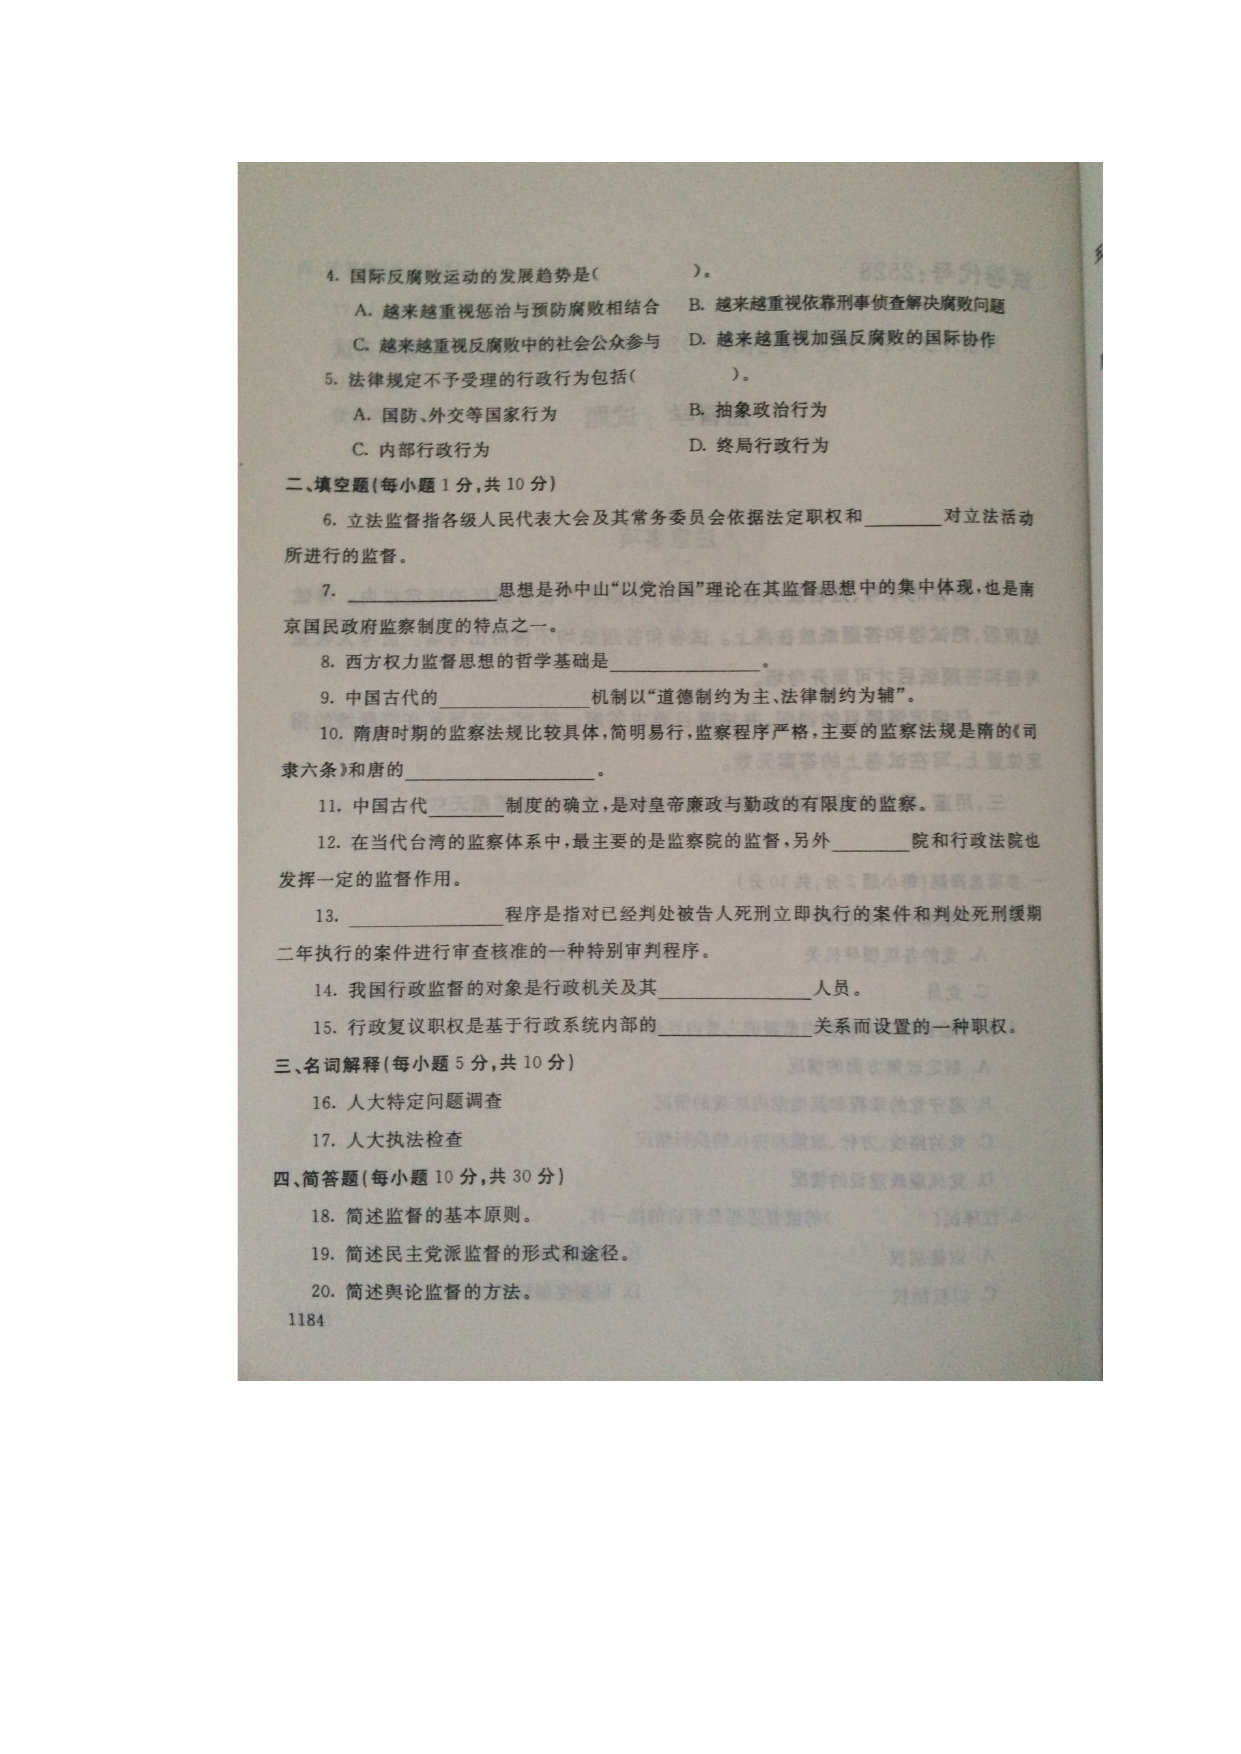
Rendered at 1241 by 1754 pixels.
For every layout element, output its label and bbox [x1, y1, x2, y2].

picture [237, 162, 1103, 1381]
